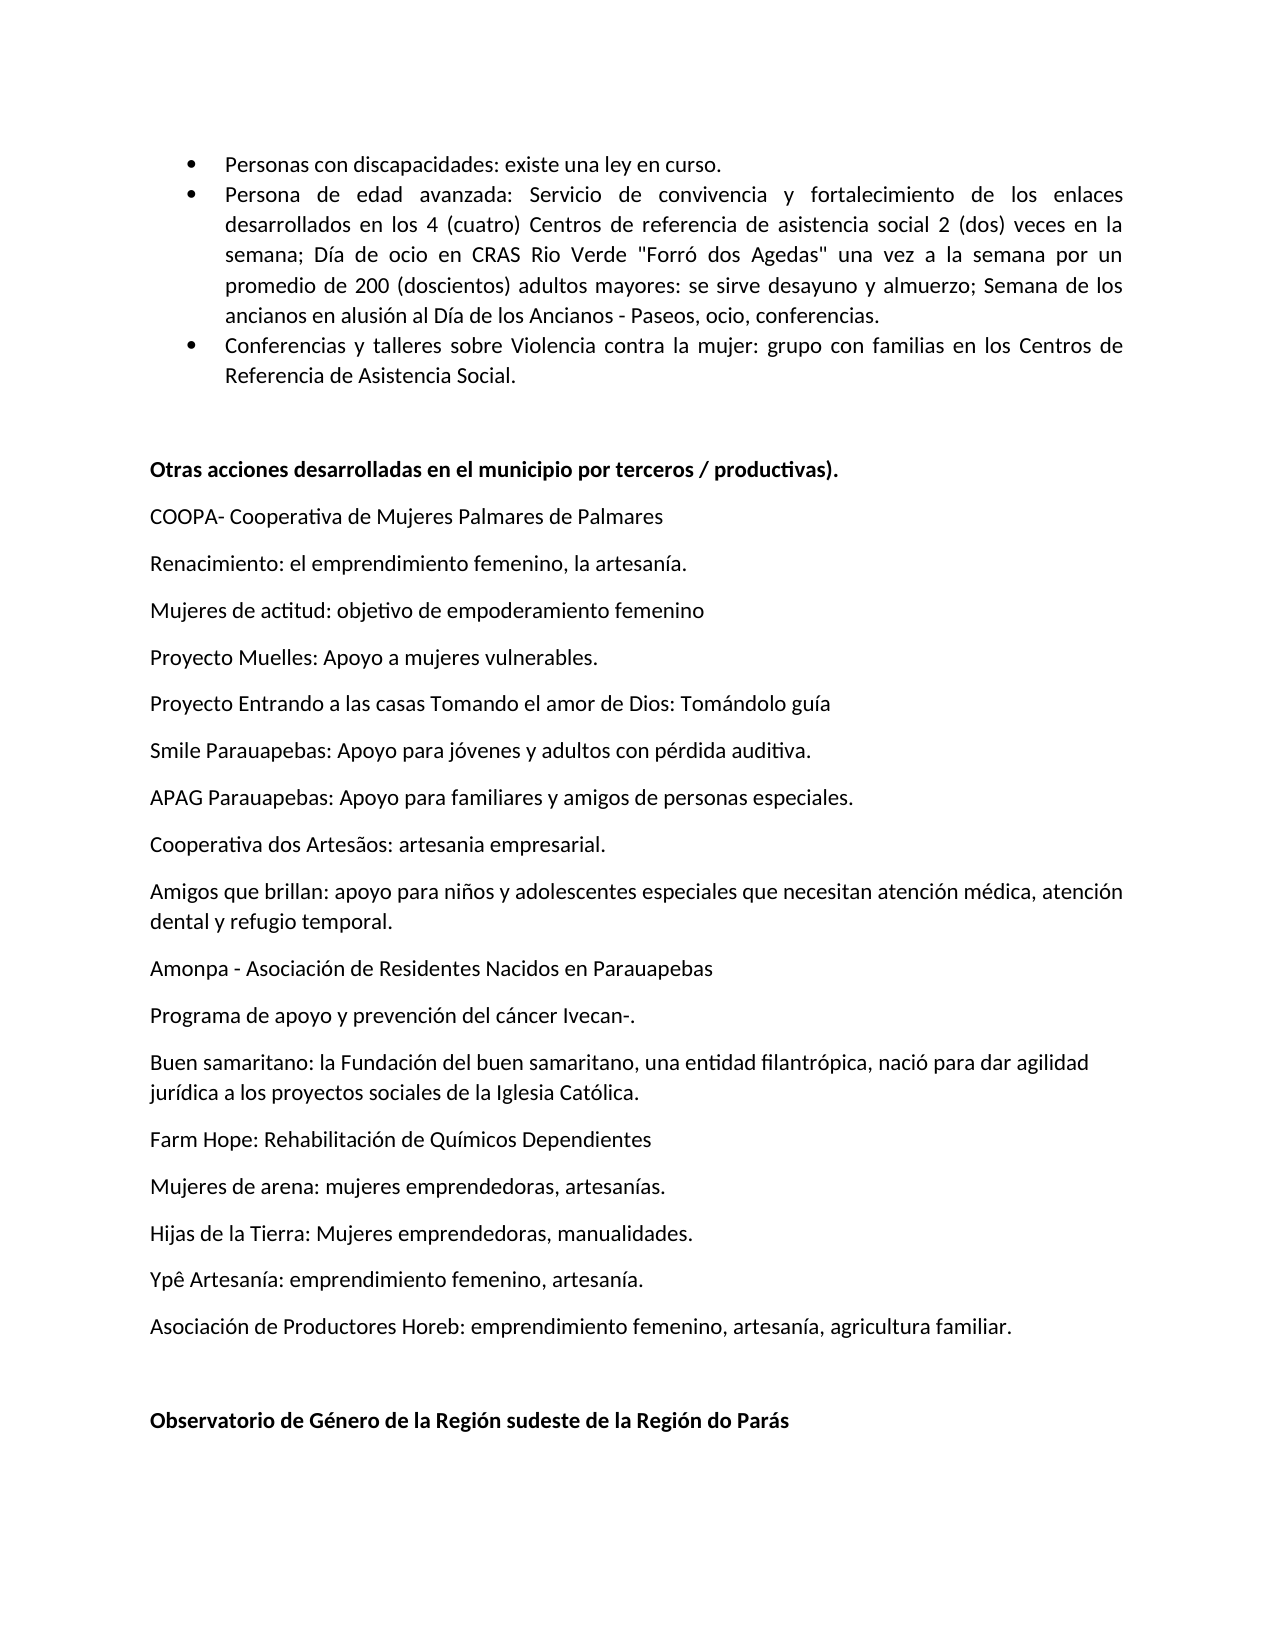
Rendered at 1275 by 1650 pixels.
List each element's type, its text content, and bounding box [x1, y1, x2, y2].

text Proyecto Entrando a las casas Tomando el amor de Dios: Tomándolo guía [150, 689, 1125, 718]
list Personas con discapacidades: existe una ley en curso. [187, 150, 1125, 178]
text Smile Parauapebas: Apoyo para jóvenes y adultos con pérdida auditiva. [150, 736, 1125, 764]
text Renacimiento: el emprendimiento femenino, la artesanía. [150, 549, 1125, 577]
text Mujeres de arena: mujeres emprendedoras, artesanías. [150, 1172, 1125, 1200]
list Conferencias y talleres sobre Violencia contra la mujer: grupo con familias en los Centros de Referencia de Asistencia Social. [187, 331, 1125, 389]
text Mujeres de actitud: objetivo de empoderamiento femenino [150, 596, 1125, 624]
text Amigos que brillan: apoyo para niños y adolescentes especiales que necesitan atención médica, atención dental y refugio temporal. [150, 877, 1125, 935]
text Buen samaritano: la Fundación del buen samaritano, una entidad filantrópica, nació para dar agilidad jurídica a los proyectos sociales de la Iglesia Católica. [150, 1048, 1125, 1106]
text Otras acciones desarrolladas en el municipio por terceros / productivas). [150, 455, 1125, 483]
text APAG Parauapebas: Apoyo para familiares y amigos de personas especiales. [150, 783, 1125, 811]
text Proyecto Muelles: Apoyo a mujeres vulnerables. [150, 643, 1125, 671]
text Programa de apoyo y prevención del cáncer Ivecan-. [150, 1001, 1125, 1029]
text COOPA- Cooperativa de Mujeres Palmares de Palmares [150, 502, 1125, 530]
text Farm Hope: Rehabilitación de Químicos Dependientes [150, 1125, 1125, 1153]
text Cooperativa dos Artesãos: artesania empresarial. [150, 830, 1125, 858]
text Asociación de Productores Horeb: emprendimiento femenino, artesanía, agricultura familiar. [150, 1312, 1125, 1341]
list Persona de edad avanzada: Servicio de convivencia y fortalecimiento de los enlaces desarrollados en los 4 (cuatro) Centros de referencia de asistencia social 2 (dos) veces en la semana; Día de ocio en CRAS Rio Verde "Forró dos Agedas" una vez a la semana por un promedio de 200 (doscientos) adultos mayores: se sirve desayuno y almuerzo; Semana de los ancianos en alusión al Día de los Ancianos - Paseos, ocio, conferencias. [187, 180, 1125, 329]
text Amonpa - Asociación de Residentes Nacidos en Parauapebas [150, 954, 1125, 982]
text Ypê Artesanía: emprendimiento femenino, artesanía. [150, 1266, 1125, 1294]
text Hijas de la Tierra: Mujeres emprendedoras, manualidades. [150, 1219, 1125, 1247]
text Observatorio de Género de la Región sudeste de la Región do Parás [150, 1406, 1125, 1434]
